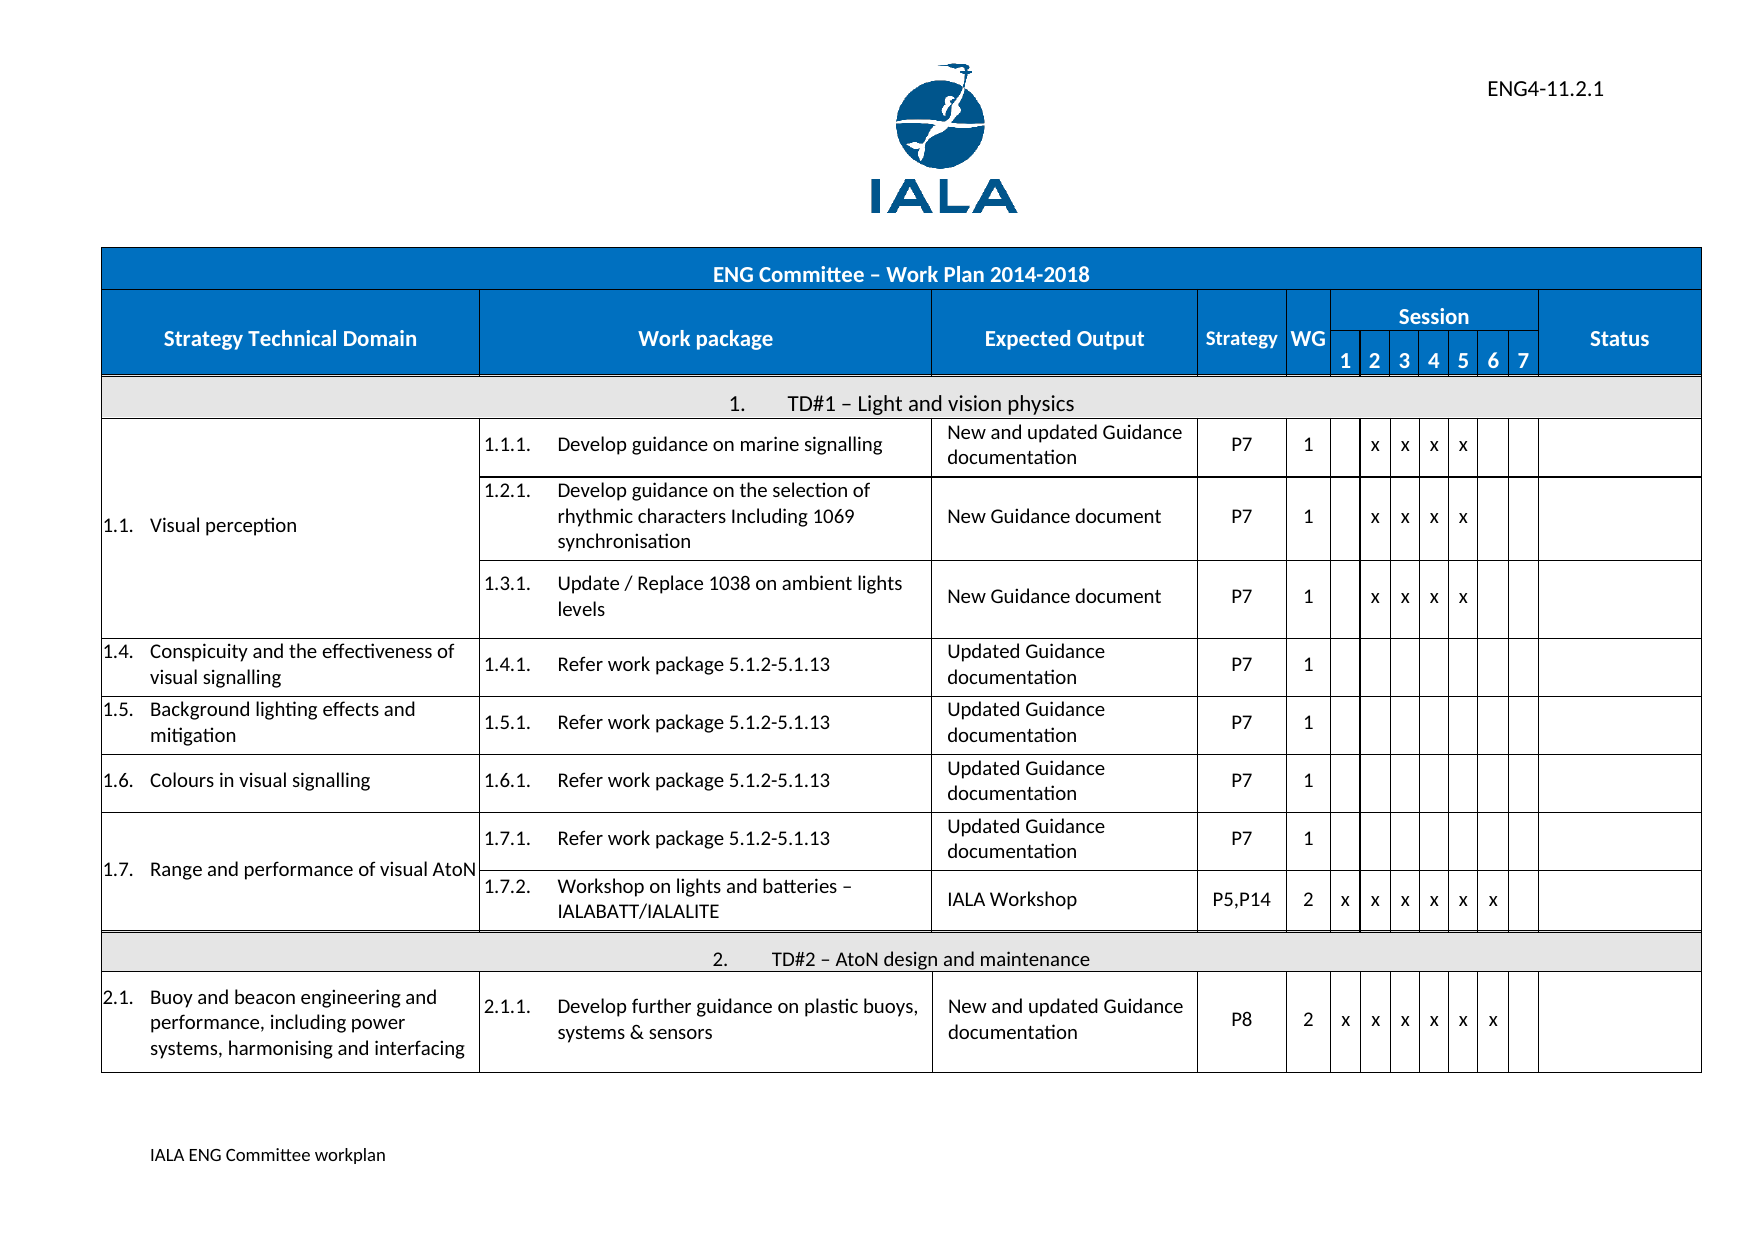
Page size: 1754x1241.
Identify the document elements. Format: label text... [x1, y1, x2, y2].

table_cell [1420, 697, 1448, 754]
table_cell 1 [1287, 755, 1330, 812]
table_cell [1539, 639, 1701, 696]
table_cell [1361, 639, 1390, 696]
table_cell [1478, 639, 1508, 696]
table_cell [1509, 697, 1538, 754]
table_cell 5 [1449, 331, 1477, 374]
table_cell x [1420, 871, 1448, 930]
table_cell Strategy [1198, 290, 1286, 374]
table_cell Range and performance of visual AtoN [102, 813, 479, 930]
table_cell P5,P14 [1198, 871, 1286, 930]
table_cell Updated Guidance documentation [932, 697, 1197, 754]
table_cell [1420, 813, 1448, 870]
table_cell [1420, 639, 1448, 696]
table_cell New and updated Guidance documentation [933, 972, 1197, 1072]
table_cell 4 [1419, 331, 1448, 374]
table_cell [1449, 697, 1477, 754]
table_cell [1361, 697, 1390, 754]
table_cell [1478, 419, 1508, 476]
table_cell [1361, 755, 1390, 812]
table_cell 3 [1390, 331, 1418, 374]
table_cell IALA Workshop [932, 871, 1197, 930]
table_cell [1509, 419, 1538, 476]
table_cell [1478, 697, 1508, 754]
table_cell [1331, 755, 1359, 812]
table_cell x [1449, 871, 1477, 930]
table_cell [1391, 639, 1419, 696]
table_cell Refer work package 5.1.2-5.1.13 [480, 755, 931, 812]
table_cell P7 [1198, 639, 1286, 696]
table_cell x [1449, 561, 1477, 637]
table_cell [1361, 813, 1390, 870]
table_cell [1539, 755, 1701, 812]
table_cell [1509, 813, 1538, 870]
table_cell [1539, 813, 1701, 870]
table_cell New and updated Guidance documentation [932, 419, 1197, 476]
table_cell [1331, 419, 1359, 476]
table_cell [1509, 561, 1538, 637]
table_cell Refer work package 5.1.2-5.1.13 [480, 813, 931, 870]
table_cell Develop further guidance on plastic buoys, systems & sensors [480, 972, 932, 1072]
table_cell 2 [1287, 871, 1330, 930]
table_cell Refer work package 5.1.2-5.1.13 [480, 639, 931, 696]
table_cell P7 [1198, 755, 1286, 812]
table_cell Expected Output [932, 290, 1197, 374]
table_cell [1331, 697, 1359, 754]
table_cell Updated Guidance documentation [932, 755, 1197, 812]
table_cell 2 [1361, 331, 1389, 374]
table_cell New Guidance document [932, 478, 1197, 560]
table_cell x [1449, 419, 1477, 476]
table_cell [1331, 639, 1359, 696]
table_cell 1 [1287, 478, 1330, 560]
table_cell x [1361, 478, 1390, 560]
table_cell Updated Guidance documentation [932, 813, 1197, 870]
table_cell Colours in visual signalling [102, 755, 479, 812]
table_cell [1509, 755, 1538, 812]
table_cell x [1420, 561, 1448, 637]
table_cell TD#1 – Light and vision physics [102, 377, 1701, 417]
table_cell [1539, 697, 1701, 754]
table_cell P8 [1198, 972, 1286, 1072]
table_cell x [1420, 972, 1448, 1072]
table_cell 6 [1478, 331, 1508, 374]
table_cell x [1331, 972, 1360, 1072]
table_cell [1331, 478, 1359, 560]
table_cell x [1361, 561, 1390, 637]
table_cell Work package [480, 290, 931, 374]
table_cell [1331, 813, 1359, 870]
table_header ENG Committee – Work Plan 2014-2018 [102, 248, 1701, 289]
table_cell 1 [1287, 561, 1330, 637]
table_cell 1 [1287, 697, 1330, 754]
table_cell Workshop on lights and batteries – IALABATT/IALALITE [480, 871, 931, 930]
table_cell x [1478, 871, 1508, 930]
table_cell 2 [1287, 972, 1330, 1072]
table_cell x [1391, 972, 1419, 1072]
table_cell x [1331, 871, 1359, 930]
table_cell P7 [1198, 561, 1286, 637]
table_cell Status [1539, 290, 1701, 374]
table_cell x [1420, 478, 1448, 560]
table_cell [1478, 813, 1508, 870]
table_cell Updated Guidance documentation [932, 639, 1197, 696]
table_cell Session [1331, 290, 1538, 330]
table_cell P7 [1198, 813, 1286, 870]
table_cell [1509, 639, 1538, 696]
table_cell 7 [1509, 331, 1538, 374]
table_cell x [1449, 478, 1477, 560]
table_cell [1391, 813, 1419, 870]
table_cell [1449, 755, 1477, 812]
table_cell 1 [1287, 419, 1330, 476]
table_cell x [1361, 419, 1390, 476]
picture [837, 46, 1043, 247]
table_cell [102, 972, 479, 1072]
table_cell [1478, 755, 1508, 812]
table_cell x [1361, 871, 1390, 930]
table_cell x [1449, 972, 1477, 1072]
table_cell [1509, 972, 1538, 1072]
table_cell Develop guidance on the selection of rhythmic characters Including 1069 synchronisation [480, 478, 931, 560]
table_cell Strategy Technical Domain [102, 290, 479, 374]
table_cell x [1361, 972, 1390, 1072]
table_cell [1509, 478, 1538, 560]
table_cell [1509, 871, 1538, 930]
table_cell [1331, 561, 1359, 637]
table_cell 1 [1331, 331, 1359, 374]
table_cell x [1478, 972, 1508, 1072]
table_cell x [1420, 419, 1448, 476]
table_cell x [1391, 561, 1419, 637]
table_cell [1539, 561, 1701, 637]
table_cell [1539, 972, 1701, 1072]
table_cell Background lighting effects and mitigation [102, 697, 479, 754]
table_cell 1 [1287, 639, 1330, 696]
table_cell Update / Replace 1038 on ambient lights levels [480, 561, 931, 637]
table_cell TD#2 – AtoN design and maintenance [102, 933, 1701, 971]
table_cell Visual perception [102, 419, 479, 637]
table_cell New Guidance document [932, 561, 1197, 637]
table_cell P7 [1198, 478, 1286, 560]
table_cell 1 [1287, 813, 1330, 870]
table_cell P7 [1198, 697, 1286, 754]
table_cell [1539, 478, 1701, 560]
table_cell Develop guidance on marine signalling [480, 419, 931, 476]
table_cell x [1391, 419, 1419, 476]
table_cell [1478, 478, 1508, 560]
table_cell Refer work package 5.1.2-5.1.13 [480, 697, 931, 754]
table_cell [1449, 813, 1477, 870]
table_cell x [1391, 478, 1419, 560]
table_cell WG [1287, 290, 1330, 374]
table_cell [1449, 639, 1477, 696]
table_cell P7 [1198, 419, 1286, 476]
table_cell [1420, 755, 1448, 812]
table_cell [1539, 419, 1701, 476]
table_cell [1478, 561, 1508, 637]
table_cell x [1391, 871, 1419, 930]
table_cell [1391, 755, 1419, 812]
table_cell [1539, 871, 1701, 930]
table_cell [1391, 697, 1419, 754]
table_cell Conspicuity and the effectiveness of visual signalling [102, 639, 479, 696]
